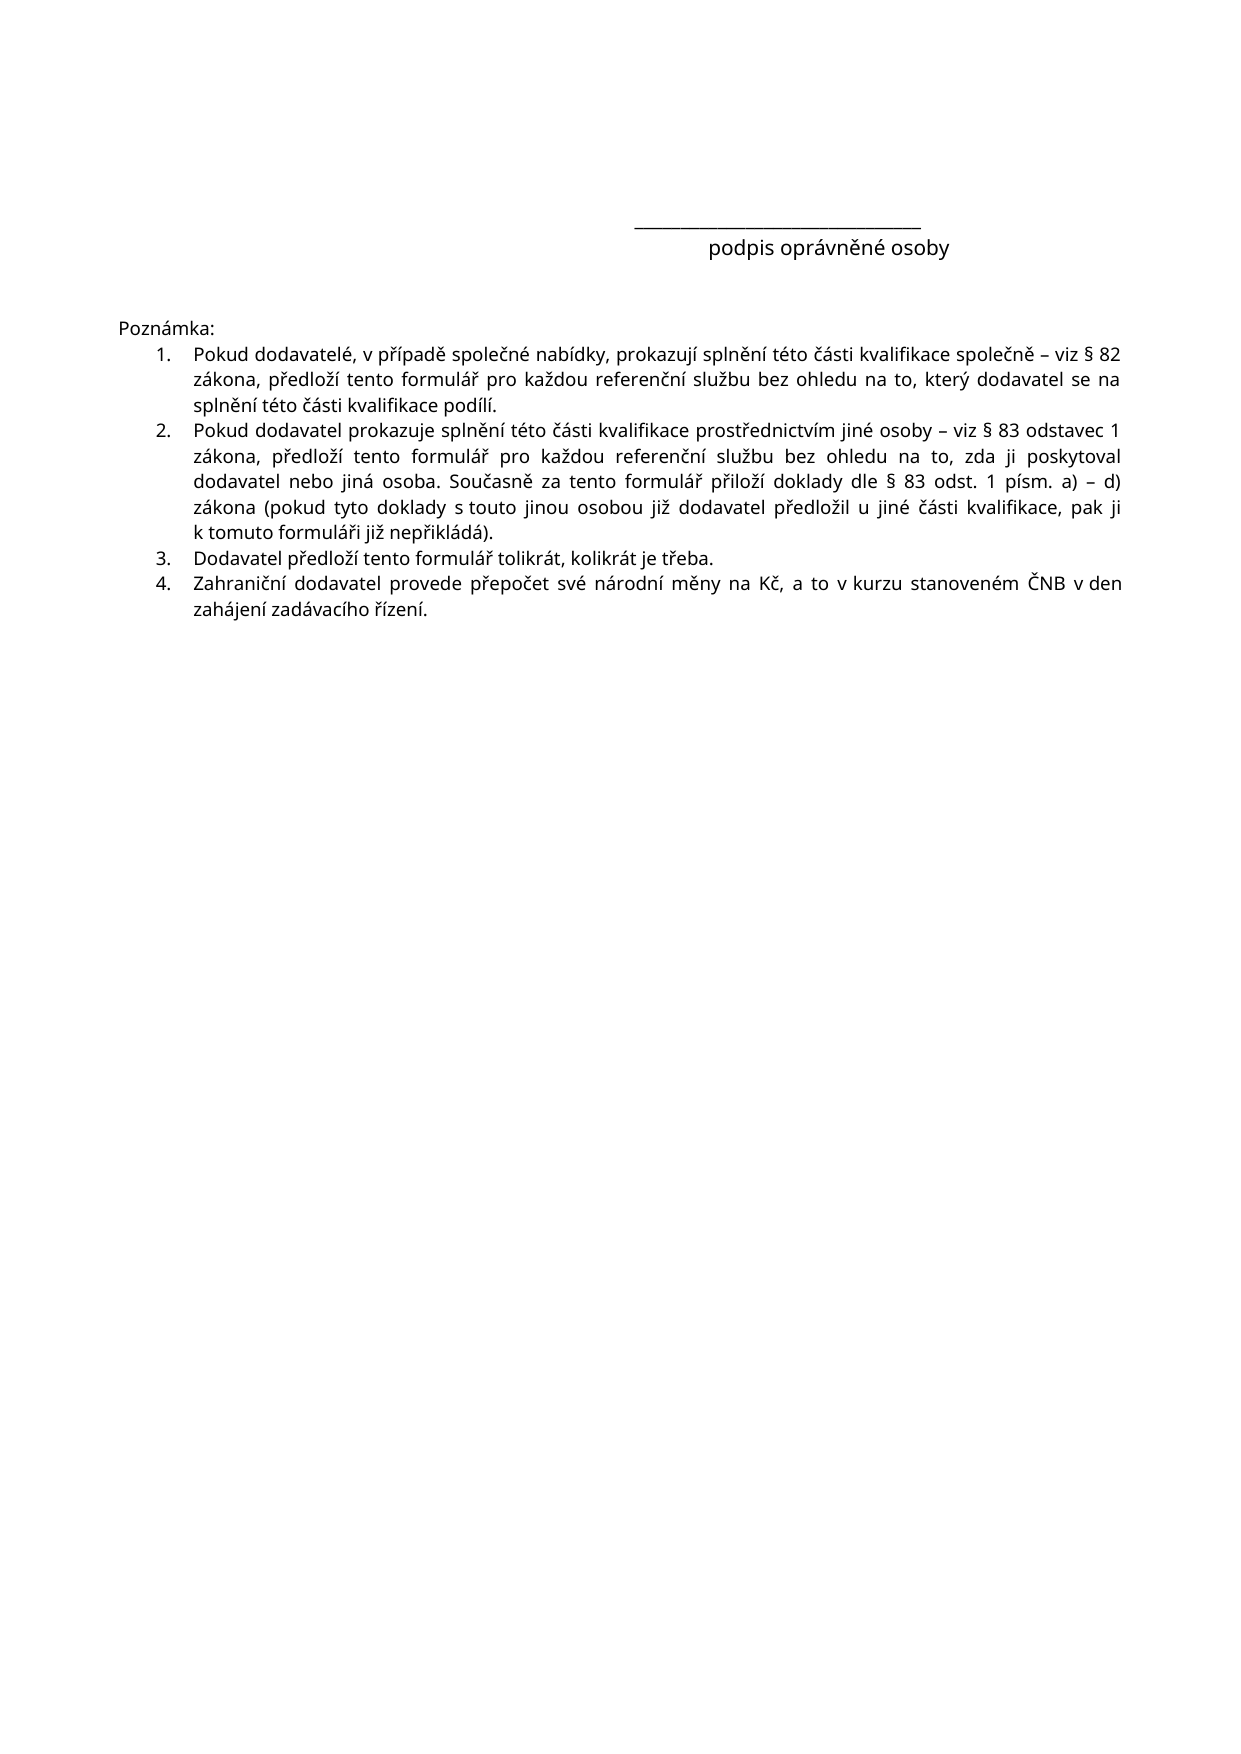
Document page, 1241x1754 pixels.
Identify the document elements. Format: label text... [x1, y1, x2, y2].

text Poznámka: [118, 315, 1122, 341]
list Pokud dodavatel prokazuje splnění této části kvalifikace prostřednictvím jiné osoby – viz § 83 odstavec 1 zákona, předloží tento formulář pro každou referenční službu bez ohledu na to, zda ji poskytoval dodavatel nebo jiná osoba. Současně za tento formulář přiloží doklady dle § 83 odst. 1 písm. a) – d) zákona (pokud tyto doklady s touto jinou osobou již dodavatel předložil u jiné části kvalifikace, pak ji k tomuto formuláři již nepřikládá). [156, 417, 1122, 545]
list Dodavatel předloží tento formulář tolikrát, kolikrát je třeba. [156, 545, 1122, 571]
text podpis oprávněné osoby [118, 233, 1122, 261]
text _______________________________ [118, 204, 1122, 233]
list Pokud dodavatelé, v případě společné nabídky, prokazují splnění této části kvalifikace společně – viz § 82 zákona, předloží tento formulář pro každou referenční službu bez ohledu na to, který dodavatel se na splnění této části kvalifikace podílí. [156, 341, 1122, 417]
list Zahraniční dodavatel provede přepočet své národní měny na Kč, a to v kurzu stanoveném ČNB v den zahájení zadávacího řízení. [156, 571, 1122, 622]
